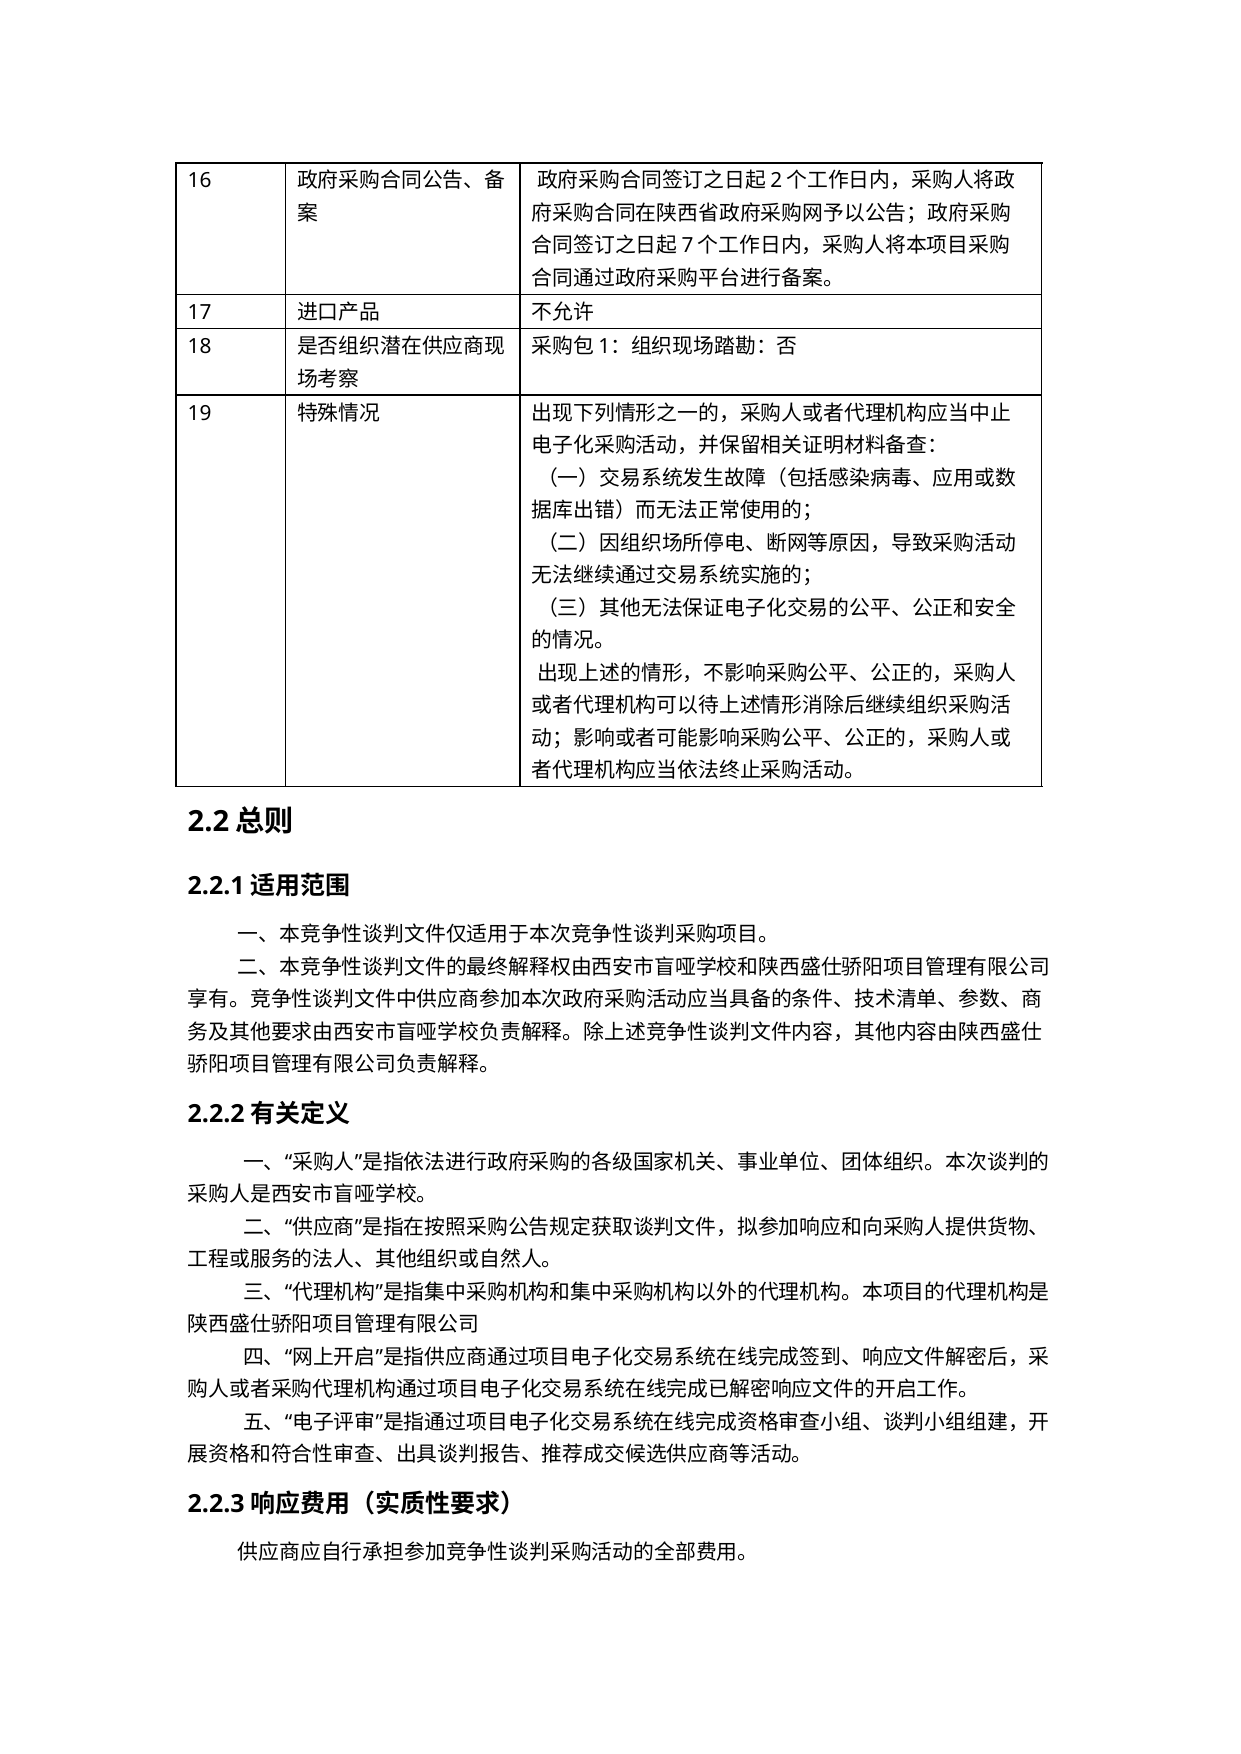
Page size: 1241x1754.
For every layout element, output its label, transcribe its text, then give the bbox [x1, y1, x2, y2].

table_cell 16 [177, 164, 285, 293]
table_cell 19 [177, 396, 285, 786]
table_cell 采购包1：组织现场踏勘：否 [521, 329, 1041, 394]
text 一、“采购人”是指依法进行政府采购的各级国家机关、事业单位、团体组织。本次谈判的采购人是西安市盲哑学校。 [187, 1145, 1053, 1210]
table_cell 进口产品 [286, 295, 519, 328]
table_cell 出现下列情形之一的，采购人或者代理机构应当中止电子化采购活动，并保留相关证明材料备查： （一）交易系统发生故障（包括感染病毒、应用或数据库出错）而无法正常使用的； （二）因组织场所停电、断网等原因，导致采购活动无法继续通过交易系统实施的； （三）其他无法保证电子化交易的公平、公正和安全的情况。 出现上述的情形，不影响采购公平、公正的，采购人或者代理机构可以待上述情形消除后继续组织采购活动；影响或者可能影响采购公平、公正的，采购人或者代理机构应当依法终止采购活动。 [521, 396, 1041, 786]
table_cell 是否组织潜在供应商现场考察 [286, 329, 519, 394]
text 2.2.1适用范围 [187, 852, 1053, 917]
text 2.2.2有关定义 [187, 1080, 1053, 1145]
text 二、“供应商”是指在按照采购公告规定获取谈判文件，拟参加响应和向采购人提供货物、工程或服务的法人、其他组织或自然人。 [187, 1210, 1053, 1275]
text 二、本竞争性谈判文件的最终解释权由西安市盲哑学校和陕西盛仕骄阳项目管理有限公司享有。竞争性谈判文件中供应商参加本次政府采购活动应当具备的条件、技术清单、参数、商务及其他要求由西安市盲哑学校负责解释。除上述竞争性谈判文件内容，其他内容由陕西盛仕骄阳项目管理有限公司负责解释。 [187, 950, 1053, 1080]
table_cell 18 [177, 329, 285, 394]
text 2.2总则 [187, 787, 1053, 852]
text 四、“网上开启”是指供应商通过项目电子化交易系统在线完成签到、响应文件解密后，采购人或者采购代理机构通过项目电子化交易系统在线完成已解密响应文件的开启工作。 [187, 1340, 1053, 1405]
text 一、本竞争性谈判文件仅适用于本次竞争性谈判采购项目。 [187, 917, 1053, 950]
text 三、“代理机构”是指集中采购机构和集中采购机构以外的代理机构。本项目的代理机构是陕西盛仕骄阳项目管理有限公司 [187, 1275, 1053, 1340]
table_cell 政府采购合同签订之日起2个工作日内，采购人将政府采购合同在陕西省政府采购网予以公告；政府采购合同签订之日起7个工作日内，采购人将本项目采购合同通过政府采购平台进行备案。 [521, 164, 1041, 293]
text 供应商应自行承担参加竞争性谈判采购活动的全部费用。 [187, 1535, 1053, 1567]
table_cell 17 [177, 295, 285, 328]
table_cell 不允许 [521, 295, 1041, 328]
text 2.2.3响应费用（实质性要求） [187, 1470, 1053, 1535]
text 五、“电子评审”是指通过项目电子化交易系统在线完成资格审查小组、谈判小组组建，开展资格和符合性审查、出具谈判报告、推荐成交候选供应商等活动。 [187, 1405, 1053, 1470]
table_cell 政府采购合同公告、备案 [286, 164, 519, 293]
table_cell 特殊情况 [286, 396, 519, 786]
